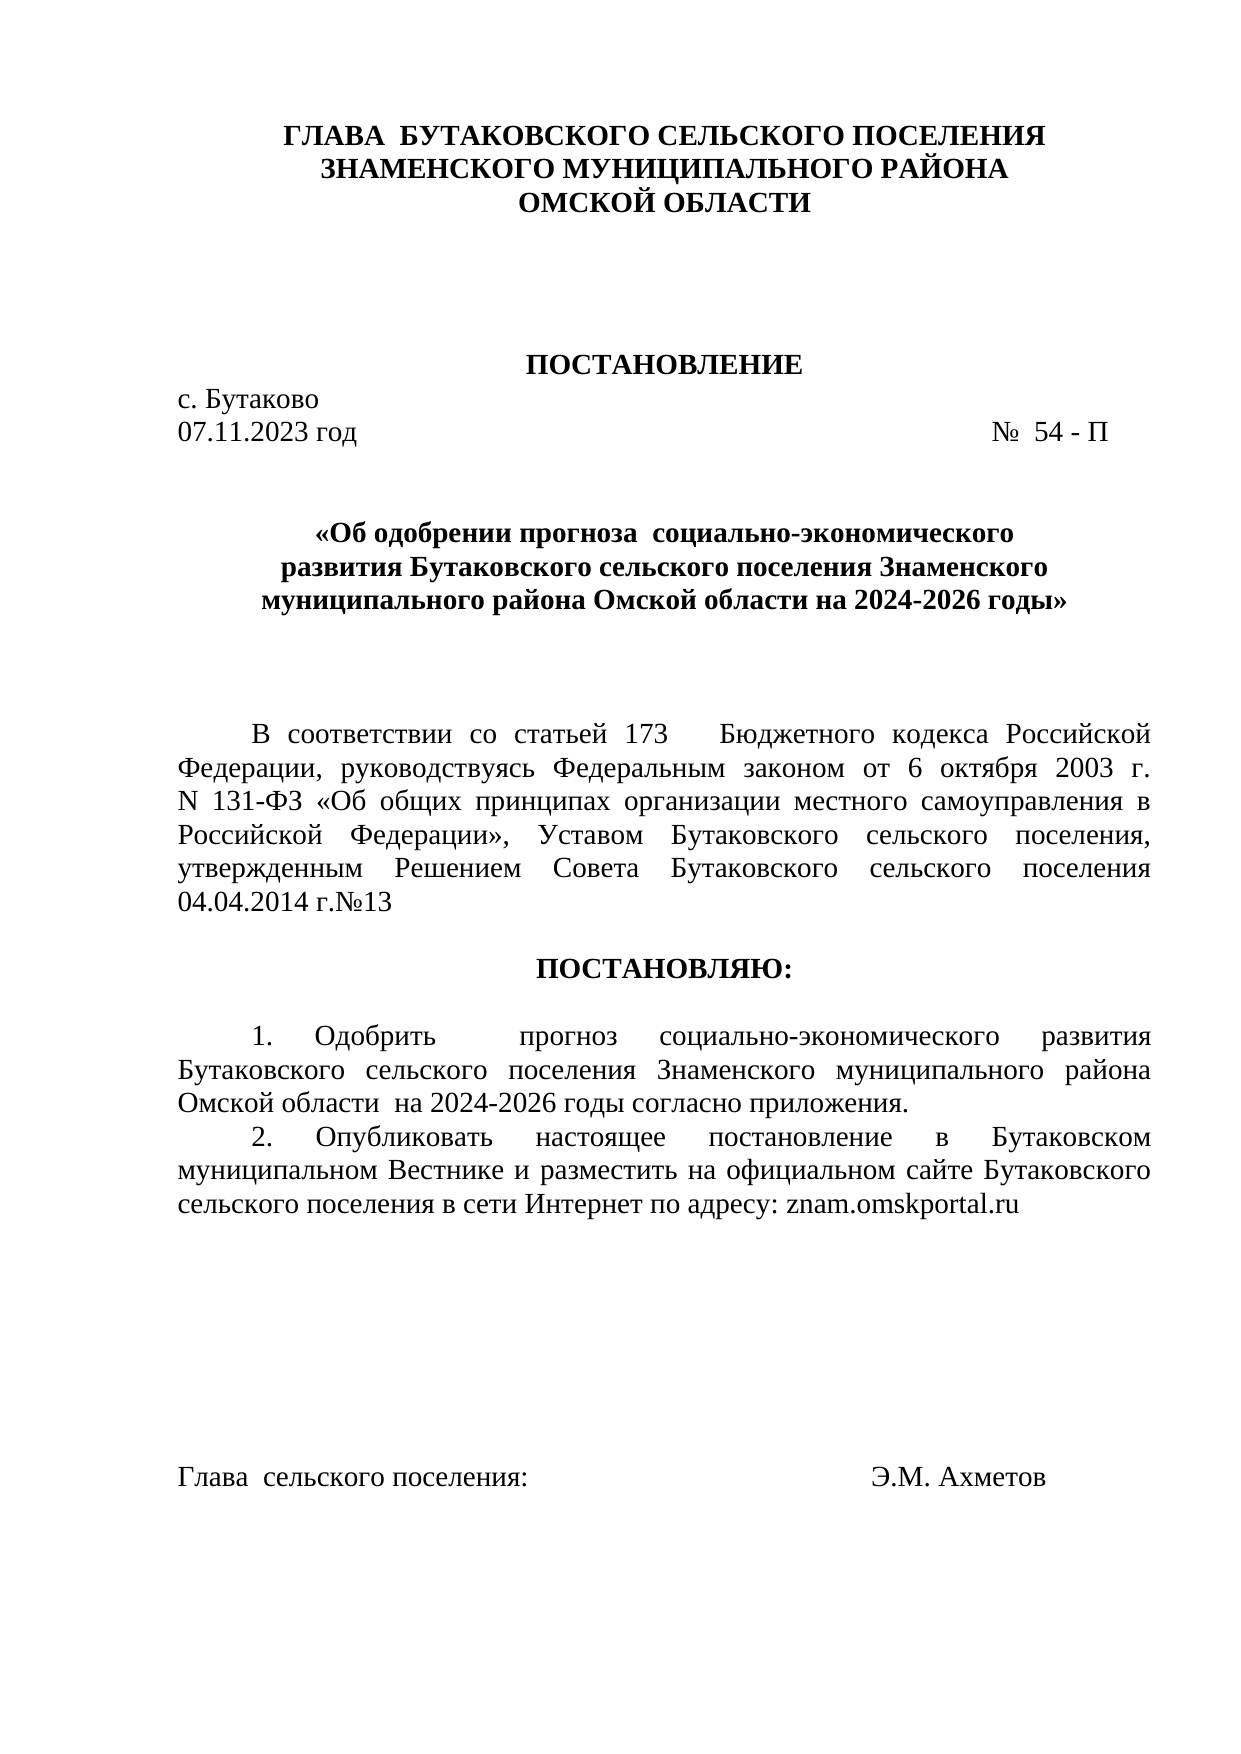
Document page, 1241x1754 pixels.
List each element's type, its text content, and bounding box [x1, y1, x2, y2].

text 2. Опубликовать настоящее постановление в Бутаковском муниципальном Вестнике и разместить на официальном сайте Бутаковского сельского поселения в сети Интернет по адресу: znam.omskportal.ru [177, 1119, 1152, 1219]
text ПОСТАНОВЛЯЮ: [177, 951, 1152, 985]
text 1. Одобрить прогноз социально-экономического развития Бутаковского сельского поселения Знаменского муниципального района Омской области на 2024-2026 годы согласно приложения. [177, 1018, 1152, 1119]
text 07.11.2023 год № 54 - П [177, 414, 1152, 448]
text ЗНАМЕНСКОГО МУНИЦИПАЛЬНОГО РАЙОНА [177, 152, 1152, 185]
text В соответствии со статьей 173 Бюджетного кодекса Российской Федерации, руководствуясь Федеральным законом от 6 октября 2003 г. N 131-ФЗ «Об общих принципах организации местного самоуправления в Российской Федерации», Уставом Бутаковского сельского поселения, утвержденным Решением Совета Бутаковского сельского поселения 04.04.2014 г.№13 [177, 716, 1152, 918]
text ГЛАВА БУТАКОВСКОГО СЕЛЬСКОГО ПОСЕЛЕНИЯ [177, 118, 1152, 152]
text «Об одобрении прогноза социально-экономического [177, 515, 1152, 549]
text развития Бутаковского сельского поселения Знаменского муниципального района Омской области на 2024-2026 годы» [177, 549, 1152, 616]
text ПОСТАНОВЛЕНИЕ [177, 347, 1152, 381]
text ОМСКОЙ ОБЛАСТИ [177, 185, 1152, 219]
text Глава сельского поселения: Э.М. Ахметов [177, 1459, 1152, 1493]
text с. Бутаково [177, 381, 1152, 414]
